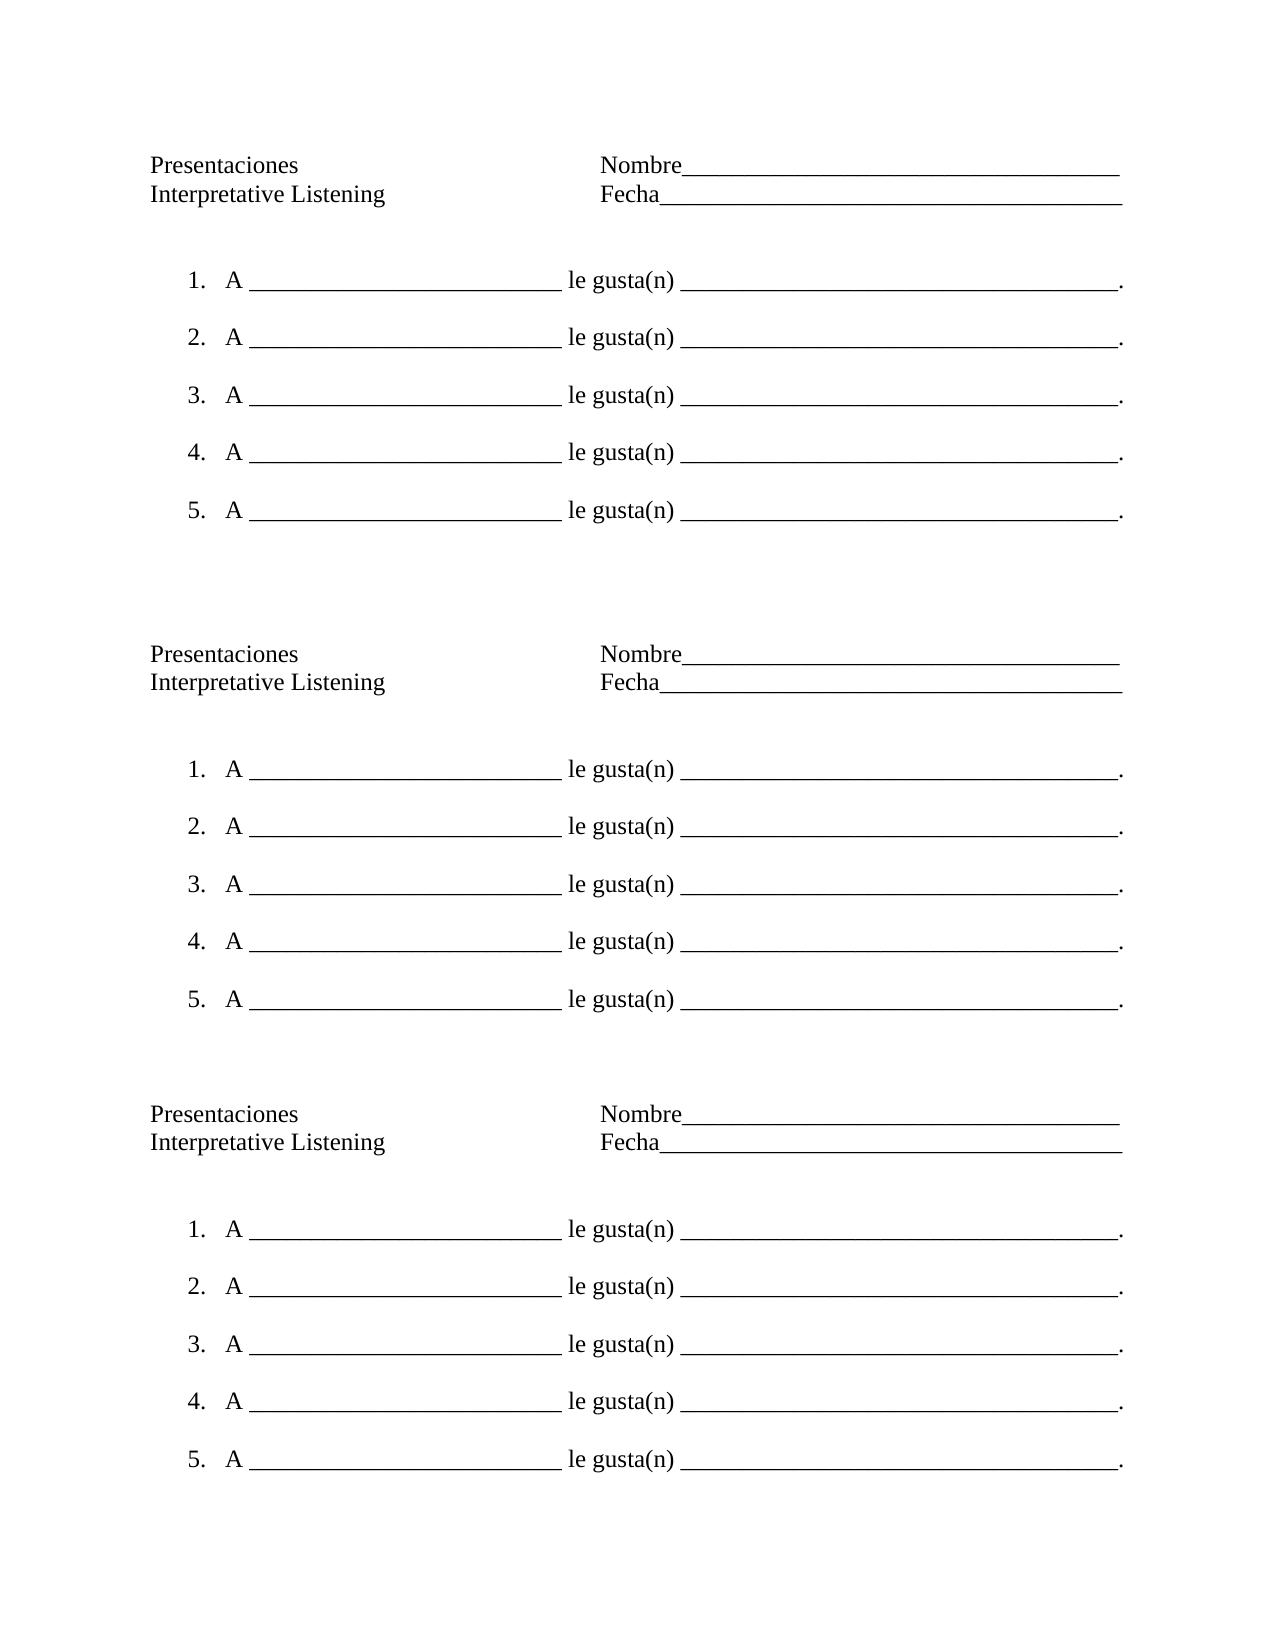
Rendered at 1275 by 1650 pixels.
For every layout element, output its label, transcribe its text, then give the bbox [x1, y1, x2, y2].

list A _________________________ le gusta(n) ___________________________________. [187, 754, 1125, 782]
list A _________________________ le gusta(n) ___________________________________. [187, 926, 1125, 955]
list A _________________________ le gusta(n) ___________________________________. [187, 1271, 1125, 1300]
list A _________________________ le gusta(n) ___________________________________. [187, 1386, 1125, 1415]
text Presentaciones Nombre___________________________________ [150, 150, 1125, 179]
text Interpretative Listening Fecha_____________________________________ [150, 1127, 1125, 1156]
text Presentaciones Nombre___________________________________ [150, 639, 1125, 667]
list A _________________________ le gusta(n) ___________________________________. [187, 437, 1125, 466]
list A _________________________ le gusta(n) ___________________________________. [187, 1329, 1125, 1357]
text Presentaciones Nombre___________________________________ [150, 1099, 1125, 1127]
text Interpretative Listening Fecha_____________________________________ [150, 667, 1125, 696]
list A _________________________ le gusta(n) ___________________________________. [187, 869, 1125, 897]
list A _________________________ le gusta(n) ___________________________________. [187, 322, 1125, 351]
list A _________________________ le gusta(n) ___________________________________. [187, 265, 1125, 294]
list A _________________________ le gusta(n) ___________________________________. [187, 1444, 1125, 1472]
text Interpretative Listening Fecha_____________________________________ [150, 179, 1125, 207]
list A _________________________ le gusta(n) ___________________________________. [187, 380, 1125, 409]
list A _________________________ le gusta(n) ___________________________________. [187, 811, 1125, 840]
list A _________________________ le gusta(n) ___________________________________. [187, 495, 1125, 524]
list A _________________________ le gusta(n) ___________________________________. [187, 984, 1125, 1012]
list A _________________________ le gusta(n) ___________________________________. [187, 1214, 1125, 1242]
